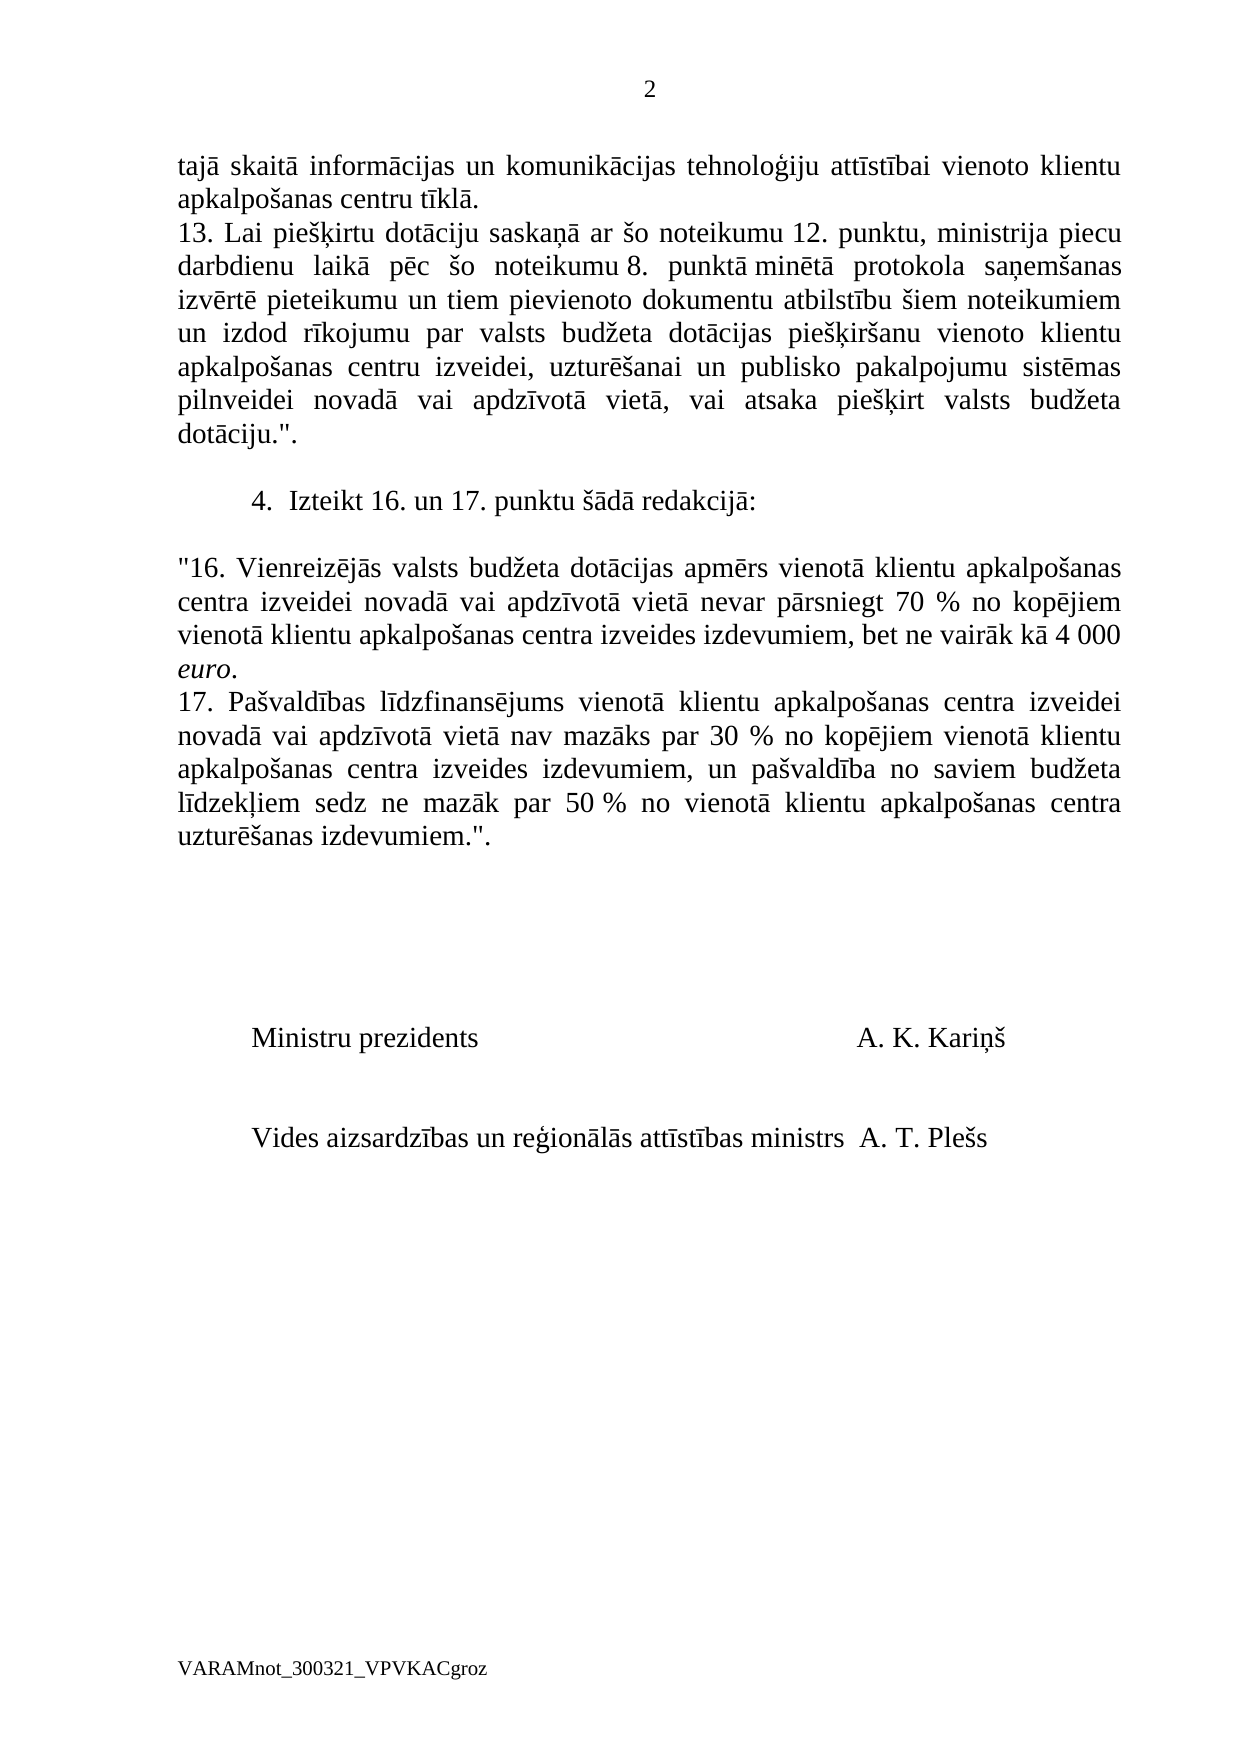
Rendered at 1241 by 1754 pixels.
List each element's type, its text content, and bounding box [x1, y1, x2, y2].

text 17. Pašvaldības līdzfinansējums vienotā klientu apkalpošanas centra izveidei novadā vai apdzīvotā vietā nav mazāks par 30 % no kopējiem vienotā klientu apkalpošanas centra izveides izdevumiem, un pašvaldība no saviem budžeta līdzekļiem sedz ne mazāk par 50 % no vienotā klientu apkalpošanas centra uzturēšanas izdevumiem.". [177, 684, 1122, 852]
text Vides aizsardzības un reģionālās attīstības ministrs A. T. Plešs [177, 1120, 1122, 1154]
text Ministru prezidents A. K. Kariņš [177, 1020, 1122, 1053]
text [177, 148, 1122, 215]
text 13. Lai piešķirtu dotāciju saskaņā ar šo noteikumu 12. punktu, ministrija piecu darbdienu laikā pēc šo noteikumu 8. punktā minētā protokola saņemšanas izvērtē pieteikumu un tiem pievienoto dokumentu atbilstību šiem noteikumiem un izdod rīkojumu par valsts budžeta dotācijas piešķiršanu vienoto klientu apkalpošanas centru izveidei, uzturēšanai un publisko pakalpojumu sistēmas pilnveidei novadā vai apdzīvotā vietā, vai atsaka piešķirt valsts budžeta dotāciju.". [177, 215, 1122, 449]
title Izteikt 16. un 17. punktu šādā redakcijā: [251, 483, 1122, 517]
text "16. Vienreizējās valsts budžeta dotācijas apmērs vienotā klientu apkalpošanas centra izveidei novadā vai apdzīvotā vietā nevar pārsniegt 70 % no kopējiem vienotā klientu apkalpošanas centra izveides izdevumiem, bet ne vairāk kā 4 000 euro. [177, 550, 1122, 684]
